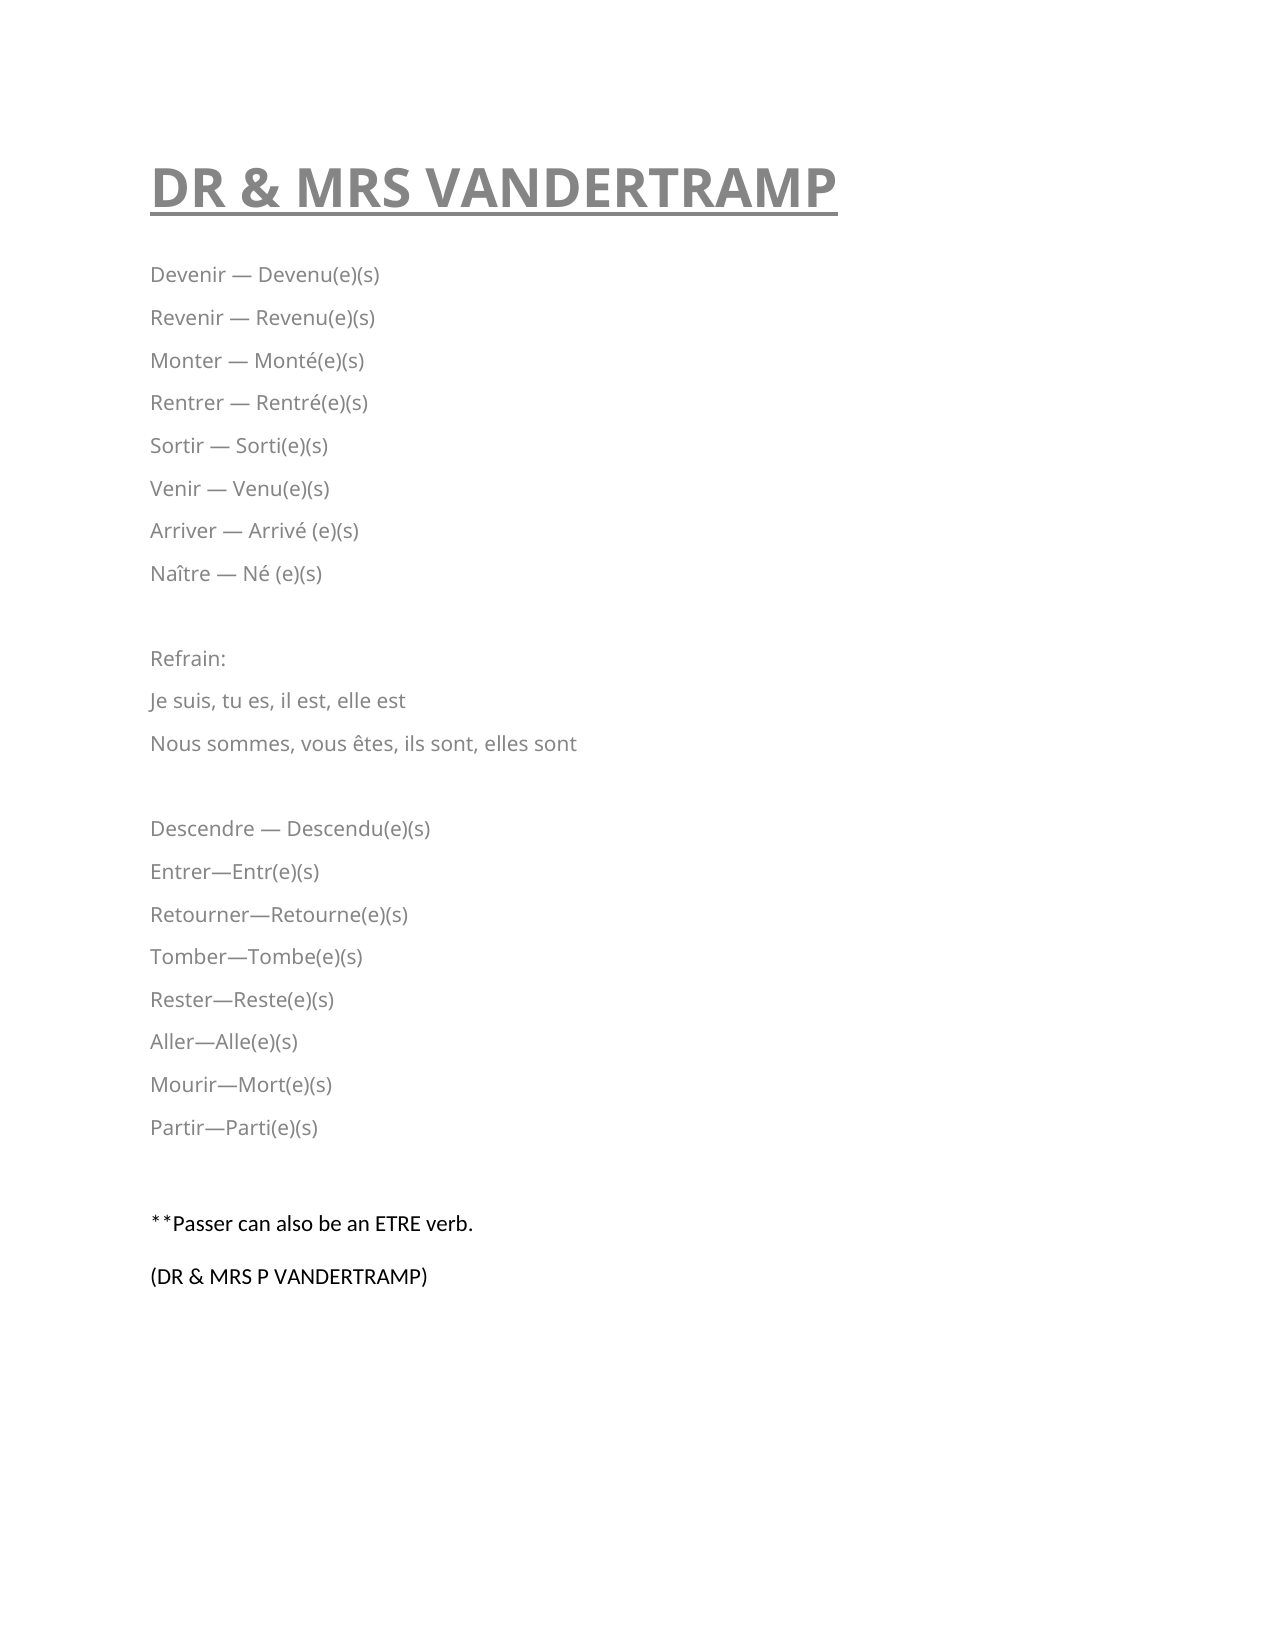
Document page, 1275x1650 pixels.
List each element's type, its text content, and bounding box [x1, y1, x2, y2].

text Mourir—Mort(e)(s) [150, 1070, 1125, 1098]
text Tomber—Tombe(e)(s) [150, 942, 1125, 971]
text Devenir — Devenu(e)(s) Revenir — Revenu(e)(s) Monter — Monté(e)(s) Rentrer — Rentré(e)(s) Sortir — Sorti(e)(s) Venir — Venu(e)(s) Arriver — Arrivé (e)(s) Naître — Né (e)(s) Refrain: Je suis, tu es, il est, elle est Nous sommes, vous êtes, ils sont, elles sont Descendre — Descendu(e)(s) [150, 261, 1125, 843]
text Aller—Alle(e)(s) [150, 1027, 1125, 1056]
text (DR & MRS P VANDERTRAMP) [150, 1262, 1125, 1290]
text DR & MRS VANDERTRAMP [150, 150, 1125, 224]
text **Passer can also be an ETRE verb. [150, 1209, 1125, 1237]
text Partir—Parti(e)(s) [150, 1113, 1125, 1141]
text Entrer—Entr(e)(s) [150, 857, 1125, 886]
text Retourner—Retourne(e)(s) [150, 900, 1125, 928]
text Rester—Reste(e)(s) [150, 985, 1125, 1013]
